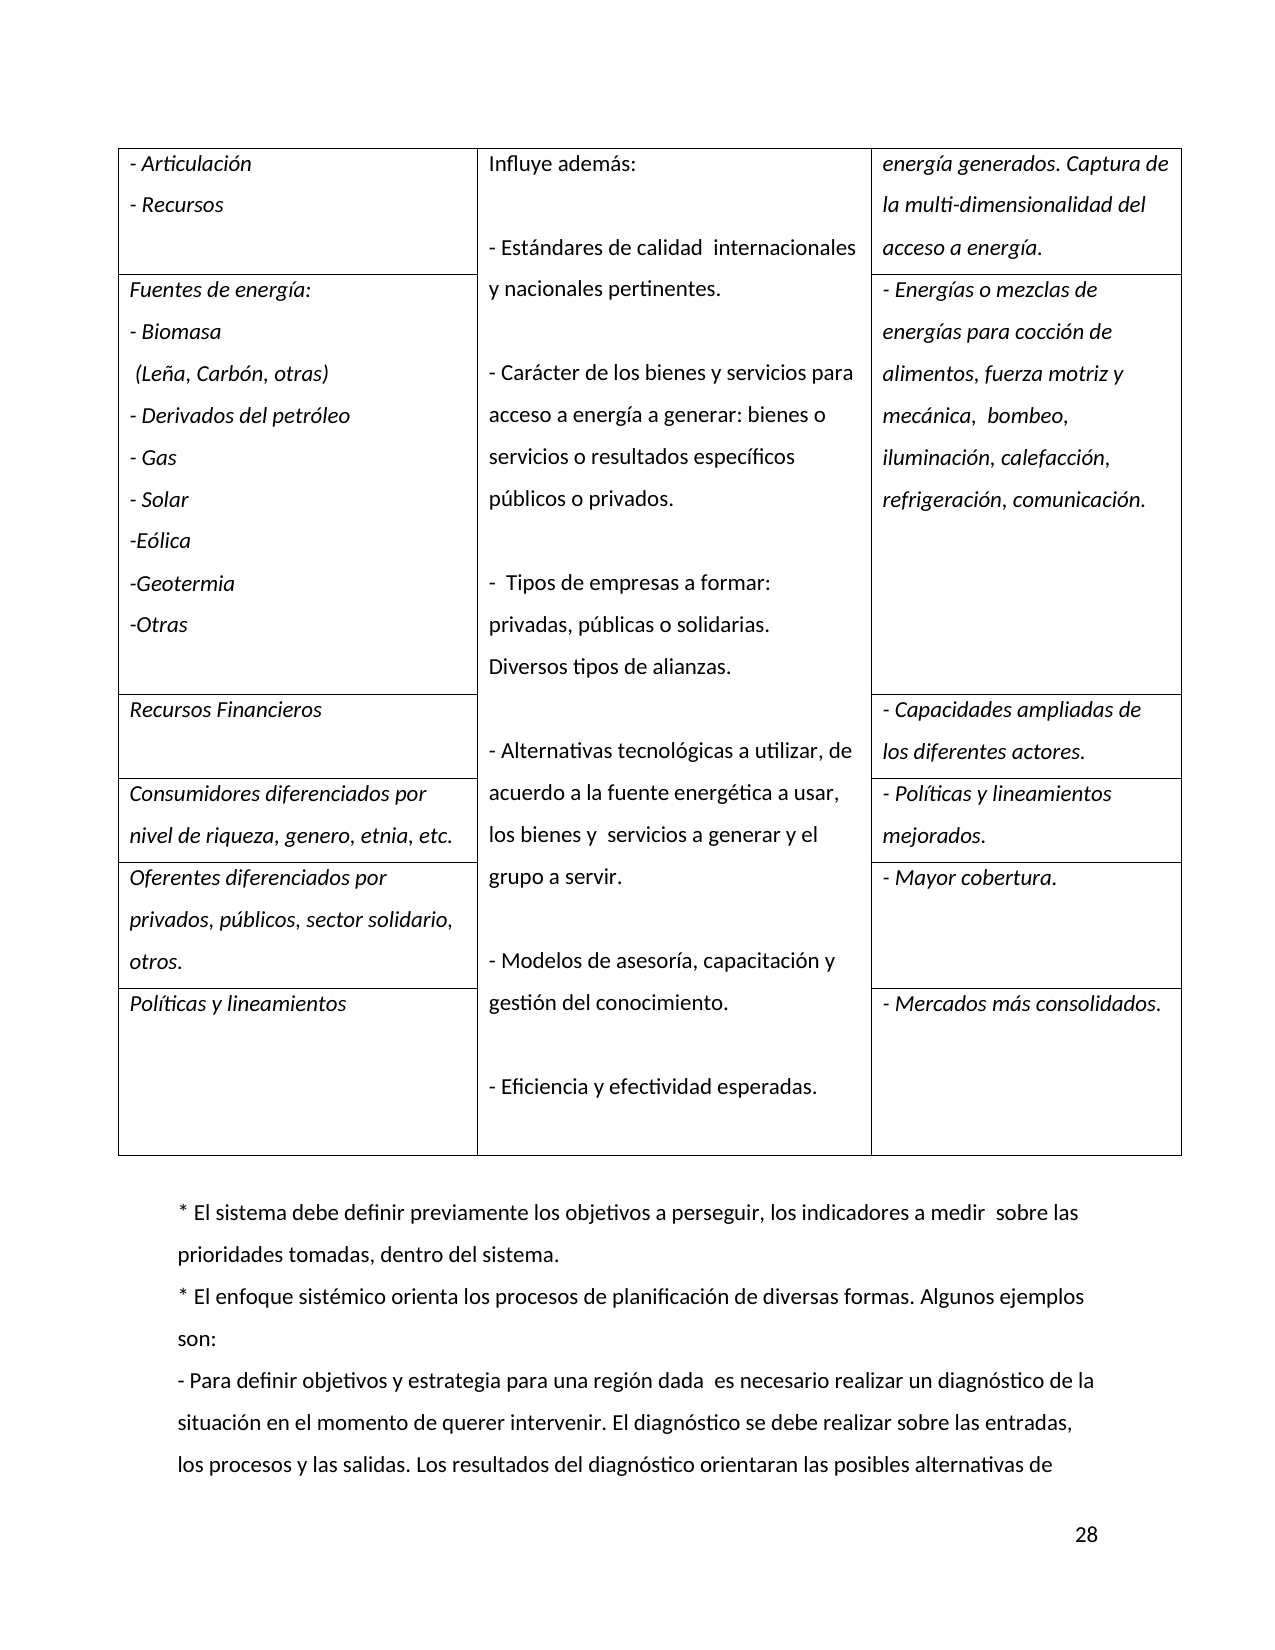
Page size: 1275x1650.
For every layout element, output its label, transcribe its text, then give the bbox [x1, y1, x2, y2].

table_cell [478, 149, 871, 1155]
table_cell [872, 149, 1181, 274]
table_cell Fuentes de energía: - Biomasa (Leña, Carbón, otras) - Derivados del petróleo - Gas - Solar -Eólica -Geotermia -Otras [119, 275, 477, 694]
table_cell Consumidores diferenciados por nivel de riqueza, genero, etnia, etc. [119, 779, 477, 862]
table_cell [119, 149, 477, 274]
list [177, 1366, 1098, 1478]
table_cell Políticas y lineamientos [119, 989, 477, 1155]
list * El enfoque sistémico orienta los procesos de planificación de diversas formas. Algunos ejemplos son: [177, 1282, 1098, 1352]
table_cell - Energías o mezclas de energías para cocción de alimentos, fuerza motriz y mecánica, bombeo, iluminación, calefacción, refrigeración, comunicación. [872, 275, 1181, 694]
list * El sistema debe definir previamente los objetivos a perseguir, los indicadores a medir sobre las prioridades tomadas, dentro del sistema. [177, 1198, 1098, 1268]
table_cell - Mayor cobertura. [872, 863, 1181, 988]
table_cell - Mercados más consolidados. [872, 989, 1181, 1155]
table_cell Oferentes diferenciados por privados, públicos, sector solidario, otros. [119, 863, 477, 988]
table_cell Recursos Financieros [119, 695, 477, 778]
table_cell - Políticas y lineamientos mejorados. [872, 779, 1181, 862]
table_cell - Capacidades ampliadas de los diferentes actores. [872, 695, 1181, 778]
